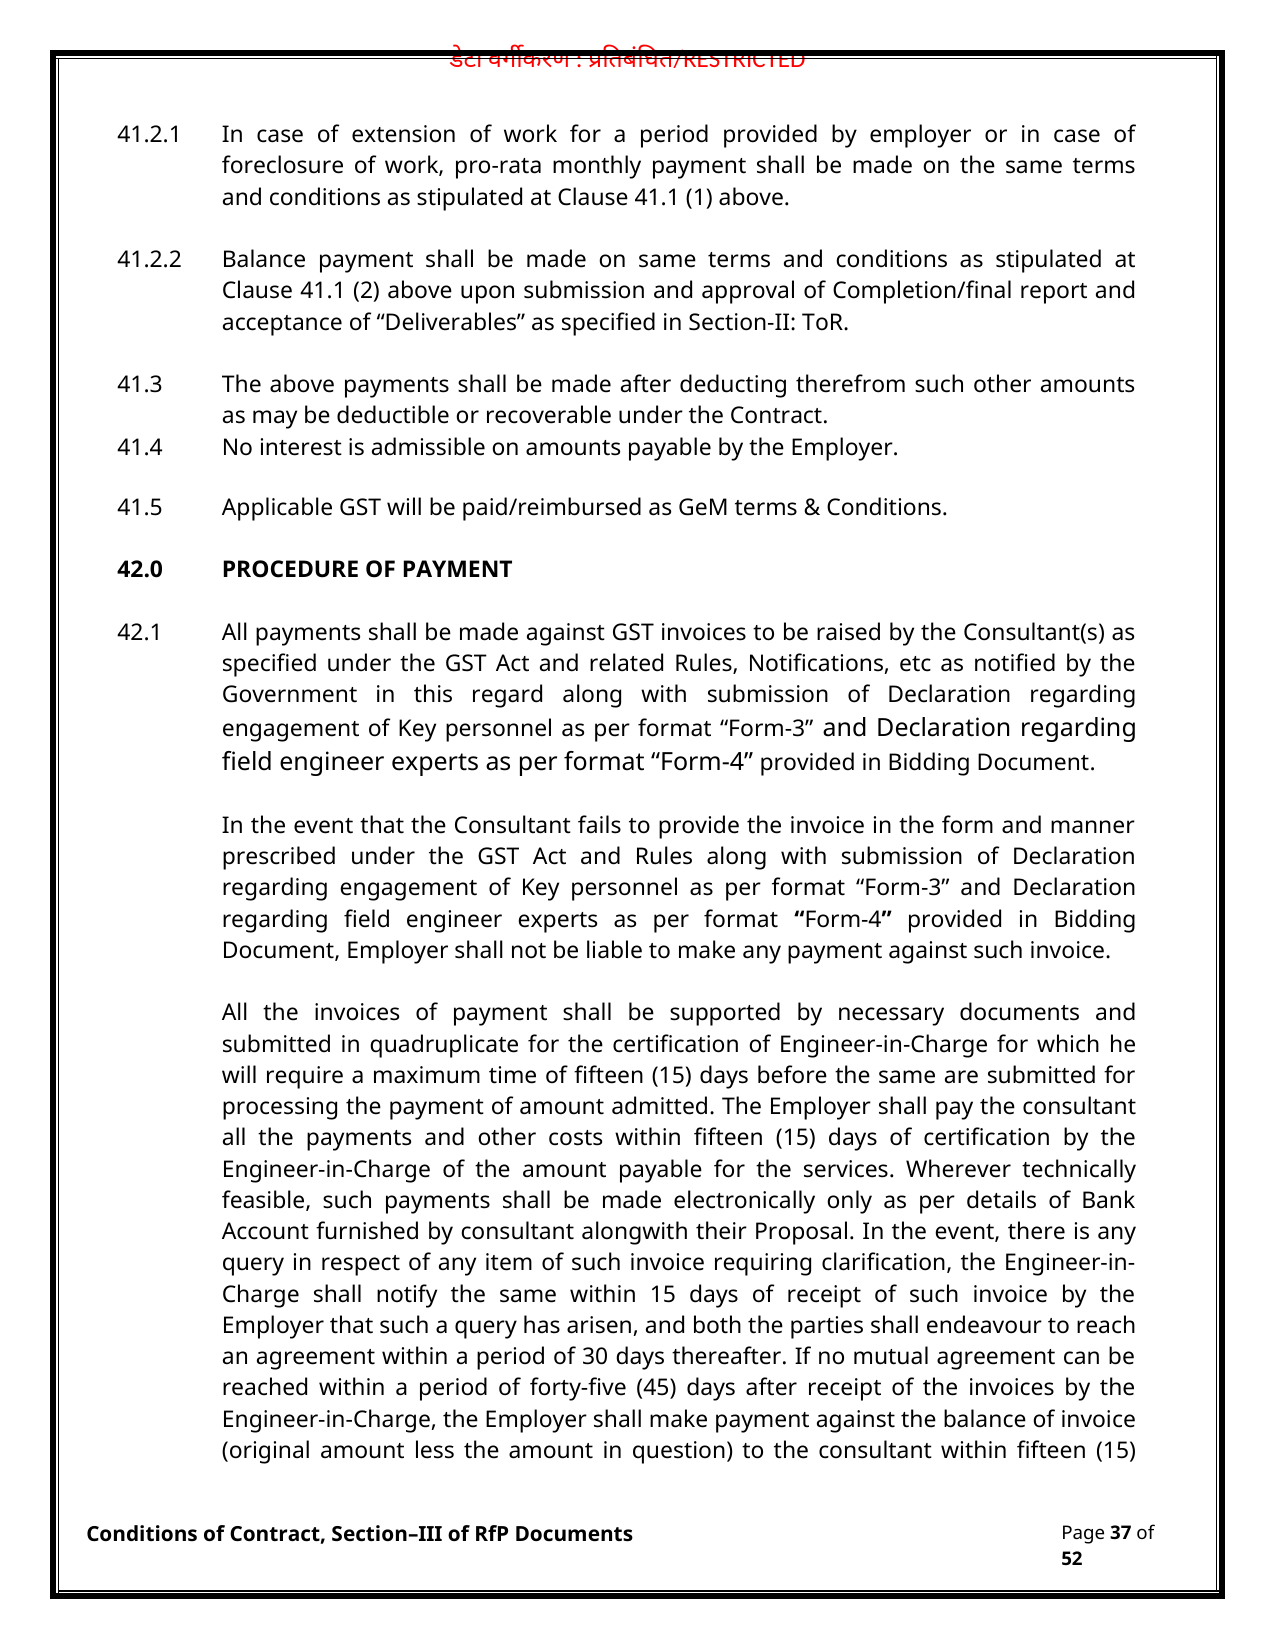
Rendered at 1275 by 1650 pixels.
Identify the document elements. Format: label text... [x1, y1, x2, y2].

text 42.1 All payments shall be made against GST invoices to be raised by the Consultant(s) as specified under the GST Act and related Rules, Notifications, etc as notified by the Government in this regard along with submission of Declaration regarding engagement of Key personnel as per format “Form-3” and Declaration regarding field engineer experts as per format “Form-4” provided in Bidding Document. [117, 616, 1137, 778]
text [117, 996, 1137, 1465]
text 41.3 The above payments shall be made after deducting therefrom such other amounts as may be deductible or recoverable under the Contract. [117, 368, 1137, 431]
text 41.2.2 Balance payment shall be made on same terms and conditions as stipulated at Clause 41.1 (2) above upon submission and approval of Completion/final report and acceptance of “Deliverables” as specified in Section-II: ToR. [117, 243, 1137, 337]
text 41.5 Applicable GST will be paid/reimbursed as GeM terms & Conditions. [117, 491, 1137, 522]
text In the event that the Consultant fails to provide the invoice in the form and manner prescribed under the GST Act and Rules along with submission of Declaration regarding engagement of Key personnel as per format “Form-3” and Declaration regarding field engineer experts as per format “Form-4” provided in Bidding Document, Employer shall not be liable to make any payment against such invoice. [222, 809, 1137, 965]
text 41.2.1 In case of extension of work for a period provided by employer or in case of foreclosure of work, pro-rata monthly payment shall be made on the same terms and conditions as stipulated at Clause 41.1 (1) above. [117, 118, 1137, 212]
text 41.4 No interest is admissible on amounts payable by the Employer. [117, 431, 1137, 462]
text 42.0 PROCEDURE OF PAYMENT [117, 553, 1137, 584]
